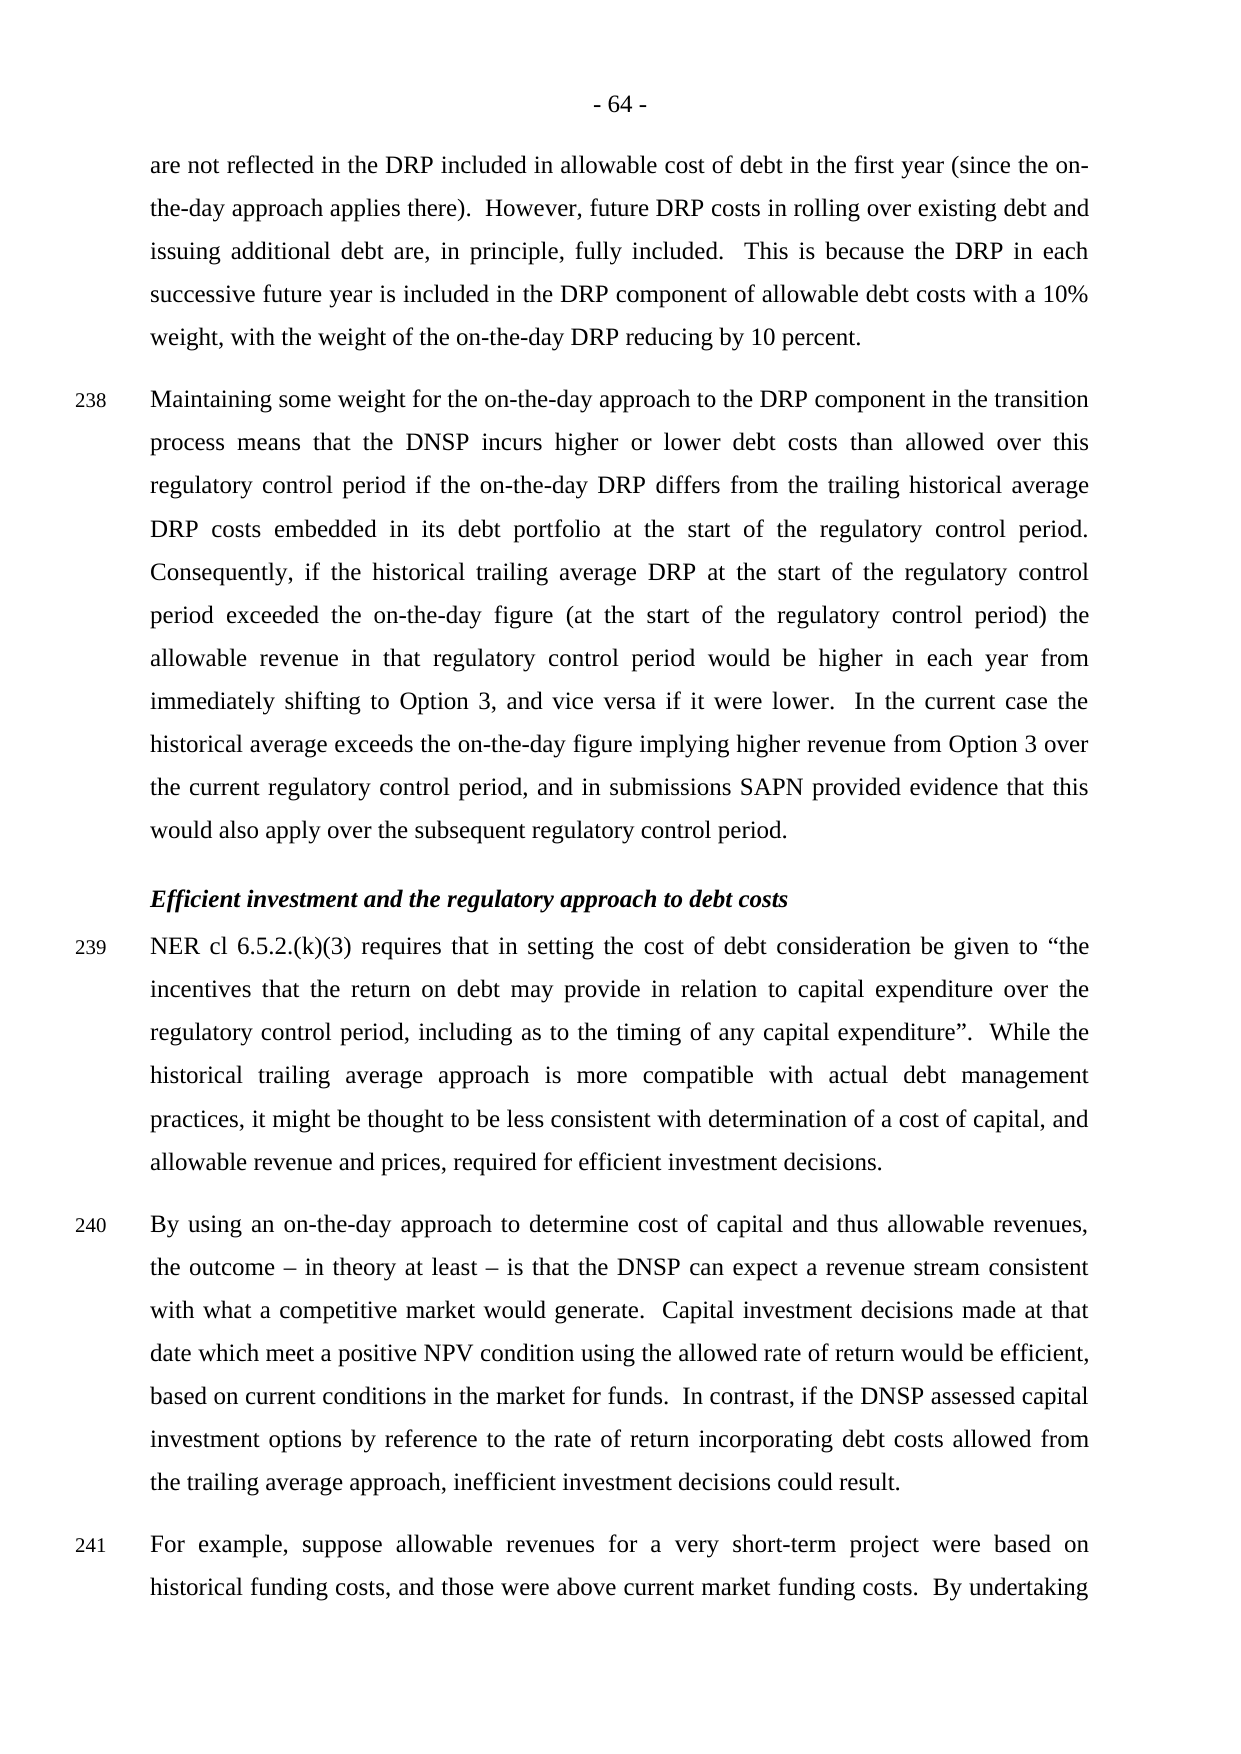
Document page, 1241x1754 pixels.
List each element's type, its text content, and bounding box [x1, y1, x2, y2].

text NER cl 6.5.2.(k)(3) requires that in setting the cost of debt consideration be given to “the incentives that the return on debt may provide in relation to capital expenditure over the regulatory control period, including as to the timing of any capital expenditure”. While the historical trailing average approach is more compatible with actual debt management practices, it might be thought to be less consistent with determination of a cost of capital, and allowable revenue and prices, required for efficient investment decisions. [75, 931, 1090, 1176]
text By using an on-the-day approach to determine cost of capital and thus allowable revenues, the outcome – in theory at least – is that the DNSP can expect a revenue stream consistent with what a competitive market would generate. Capital investment decisions made at that date which meet a positive NPV condition using the allowed rate of return would be efficient, based on current conditions in the market for funds. In contrast, if the DNSP assessed capital investment options by reference to the rate of return incorporating debt costs allowed from the trailing average approach, inefficient investment decisions could result. [75, 1209, 1090, 1496]
subtitle Efficient investment and the regulatory approach to debt costs [150, 884, 1090, 912]
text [75, 150, 1090, 351]
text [75, 1529, 1090, 1601]
text Maintaining some weight for the on-the-day approach to the DRP component in the transition process means that the DNSP incurs higher or lower debt costs than allowed over this regulatory control period if the on-the-day DRP differs from the trailing historical average DRP costs embedded in its debt portfolio at the start of the regulatory control period. Consequently, if the historical trailing average DRP at the start of the regulatory control period exceeded the on-the-day figure (at the start of the regulatory control period) the allowable revenue in that regulatory control period would be higher in each year from immediately shifting to Option 3, and vice versa if it were lower. In the current case the historical average exceeds the on-the-day figure implying higher revenue from Option 3 over the current regulatory control period, and in submissions SAPN provided evidence that this would also apply over the subsequent regulatory control period. [75, 384, 1090, 844]
